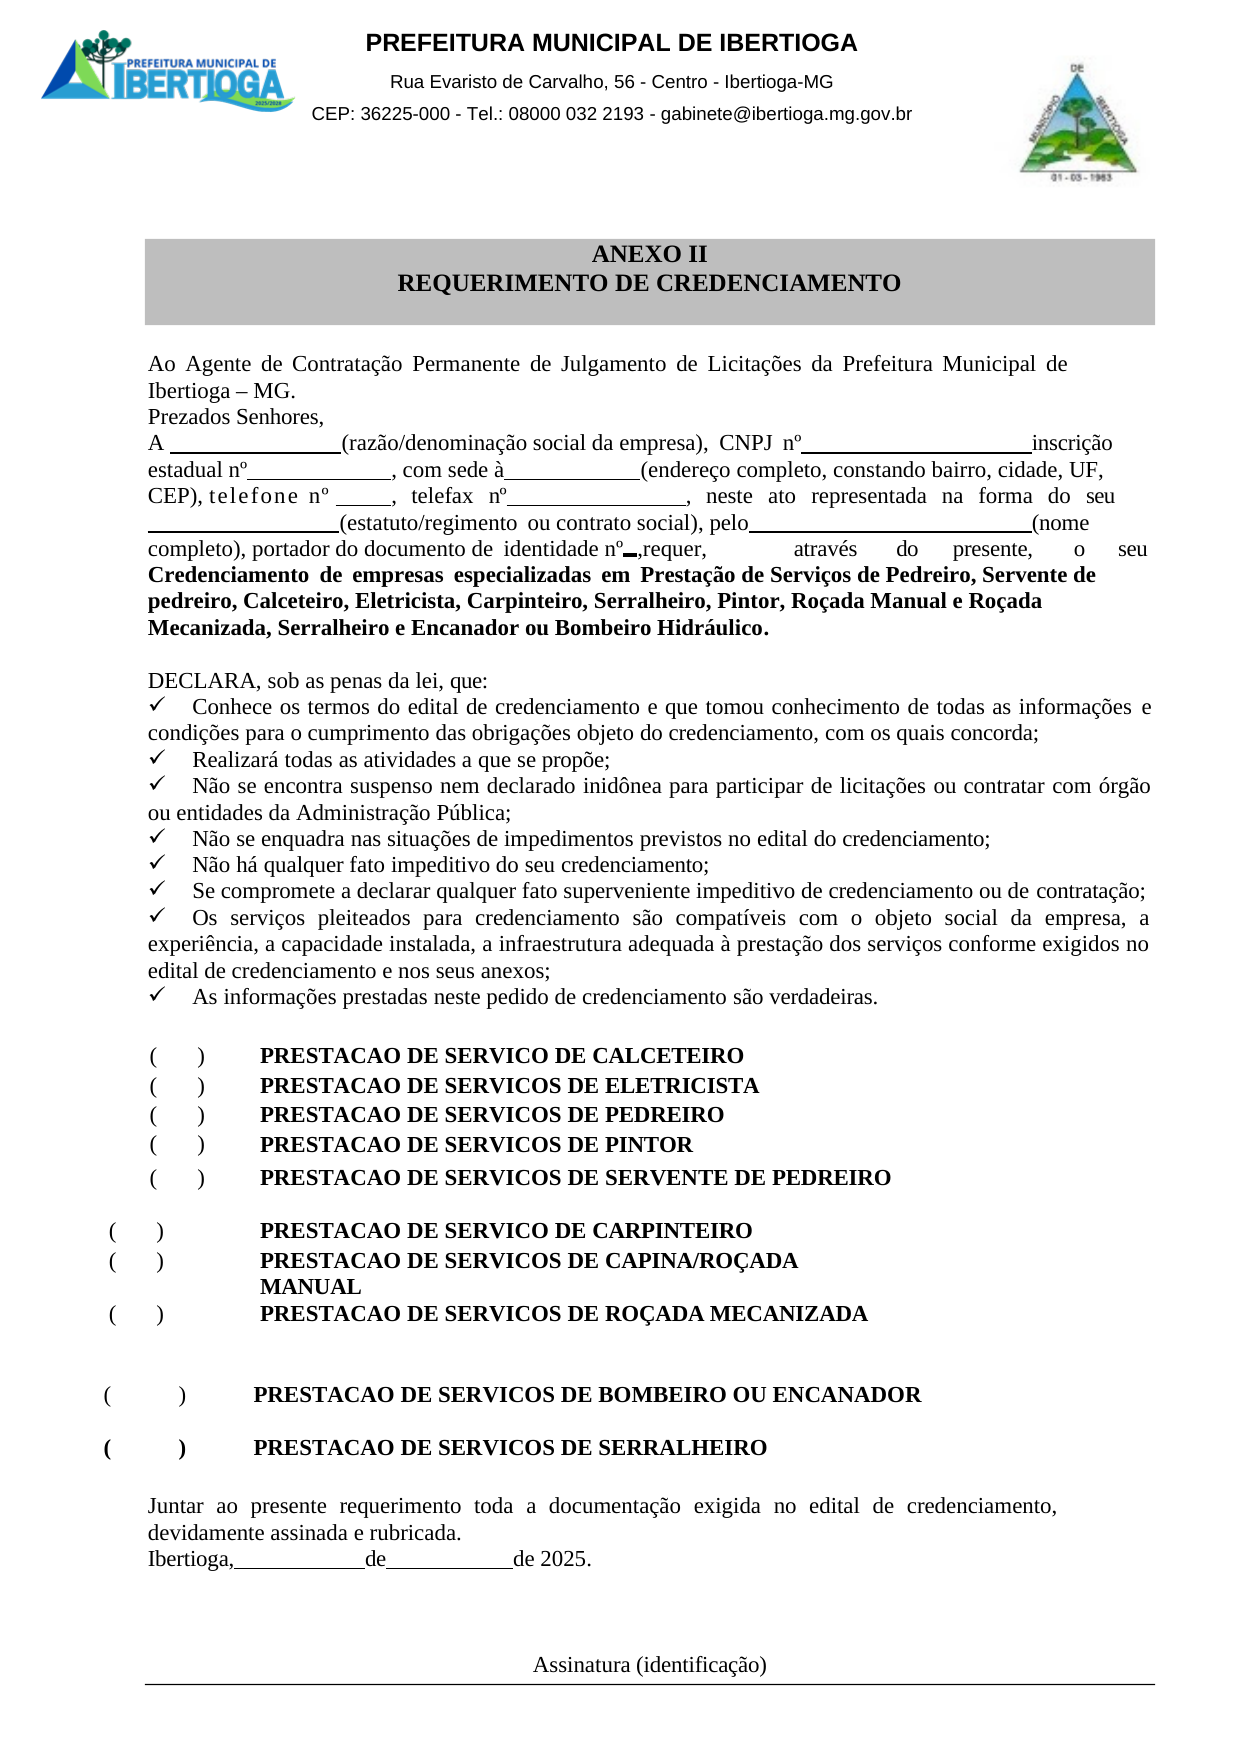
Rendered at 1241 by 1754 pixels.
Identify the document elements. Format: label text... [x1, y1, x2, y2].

table_cell ( ) [103, 1299, 232, 1381]
text ( ) PRESTACAO DE SERVICOS DE BOMBEIRO OU ENCANADOR [103, 1381, 1211, 1407]
table_header PRESTACAO DE SERVICO DE CALCETEIRO [232, 1043, 898, 1071]
table_cell PRESTACAO DE SERVICOS DE ELETRICISTA [232, 1071, 898, 1100]
table_cell ( ) [103, 1218, 232, 1246]
table_cell PRESTACAO DE SERVICOS DE PEDREIRO [232, 1100, 898, 1130]
text (estatuto/regimento ou contrato social), pelo (nome completo), portador do documento de identidade nº,requer, através do presente, o seu Credenciamento de empresas especializadas em Prestação de Serviços de Pedreiro, Servente de pedreiro, Calceteiro, Eletricista, Carpinteiro, Serralheiro, Pintor, Roçada Manual e Roçada Mecanizada, Serralheiro e Encanador ou Bombeiro Hidráulico. [148, 508, 1152, 640]
text Ao Agente de Contratação Permanente de Julgamento de Licitações da Prefeitura Municipal de Ibertioga – MG. [148, 350, 1152, 403]
text ( ) PRESTACAO DE SERVICOS DE SERRALHEIRO [103, 1434, 1211, 1460]
table_cell PRESTACAO DE SERVICOS DE ROÇADA MECANIZADA [232, 1299, 898, 1381]
list Se compromete a declarar qualquer fato superveniente impeditivo de credenciamento ou de contratação; [148, 878, 1152, 904]
text DECLARA, sob as penas da lei, que: [148, 667, 1211, 693]
text Assinatura (identificação) [431, 1651, 868, 1677]
list Não se encontra suspenso nem declarado inidônea para participar de licitações ou contratar com órgão ou entidades da Administração Pública; [148, 772, 1151, 825]
table_cell ( ) [144, 1162, 232, 1218]
table_cell ( ) [103, 1246, 232, 1299]
table_cell PRESTACAO DE SERVICOS DE PINTOR [232, 1130, 898, 1162]
table_header ( ) [144, 1043, 232, 1071]
list Não se enquadra nas situações de impedimentos previstos no edital do credenciamento; [148, 825, 1211, 851]
table_cell ( ) [144, 1130, 232, 1162]
picture [937, 27, 1222, 220]
picture [623, 553, 637, 557]
list Realizará todas as atividades a que se propõe; [148, 746, 1211, 772]
list Não há qualquer fato impeditivo do seu credenciamento; [148, 851, 1211, 878]
list As informações prestadas neste pedido de credenciamento são verdadeiras. [148, 983, 1211, 1009]
list Os serviços pleiteados para credenciamento são compatíveis com o objeto social da empresa, a experiência, a capacidade instalada, a infraestrutura adequada à prestação dos serviços conforme exigidos no edital de credenciamento e nos seus anexos; [148, 904, 1152, 983]
text A (razão/denominação social da empresa), CNPJ nº inscrição estadual nº , com sede à (endereço completo, constando bairro, cidade, UF, CEP), telefone nº , telefax nº , neste ato representada na forma do seu [148, 429, 1152, 508]
table_cell ( ) [144, 1100, 232, 1130]
table_cell PRESTACAO DE SERVICOS DE SERVENTE DE PEDREIRO [232, 1162, 898, 1218]
table_cell PRESTACAO DE SERVICOS DE CAPINA/ROÇADA MANUAL [232, 1246, 898, 1299]
table_cell ( ) [144, 1071, 232, 1100]
list Conhece os termos do edital de credenciamento e que tomou conhecimento de todas as informações e condições para o cumprimento das obrigações objeto do credenciamento, com os quais concorda; [148, 693, 1152, 746]
table_cell PRESTACAO DE SERVICO DE CARPINTEIRO [232, 1218, 898, 1246]
text Prezados Senhores, [148, 403, 1211, 429]
text Ibertioga, de de 2025. [148, 1545, 1211, 1571]
picture [40, 27, 296, 113]
text Juntar ao presente requerimento toda a documentação exigida no edital de credenciamento, devidamente assinada e rubricada. [148, 1492, 1058, 1545]
